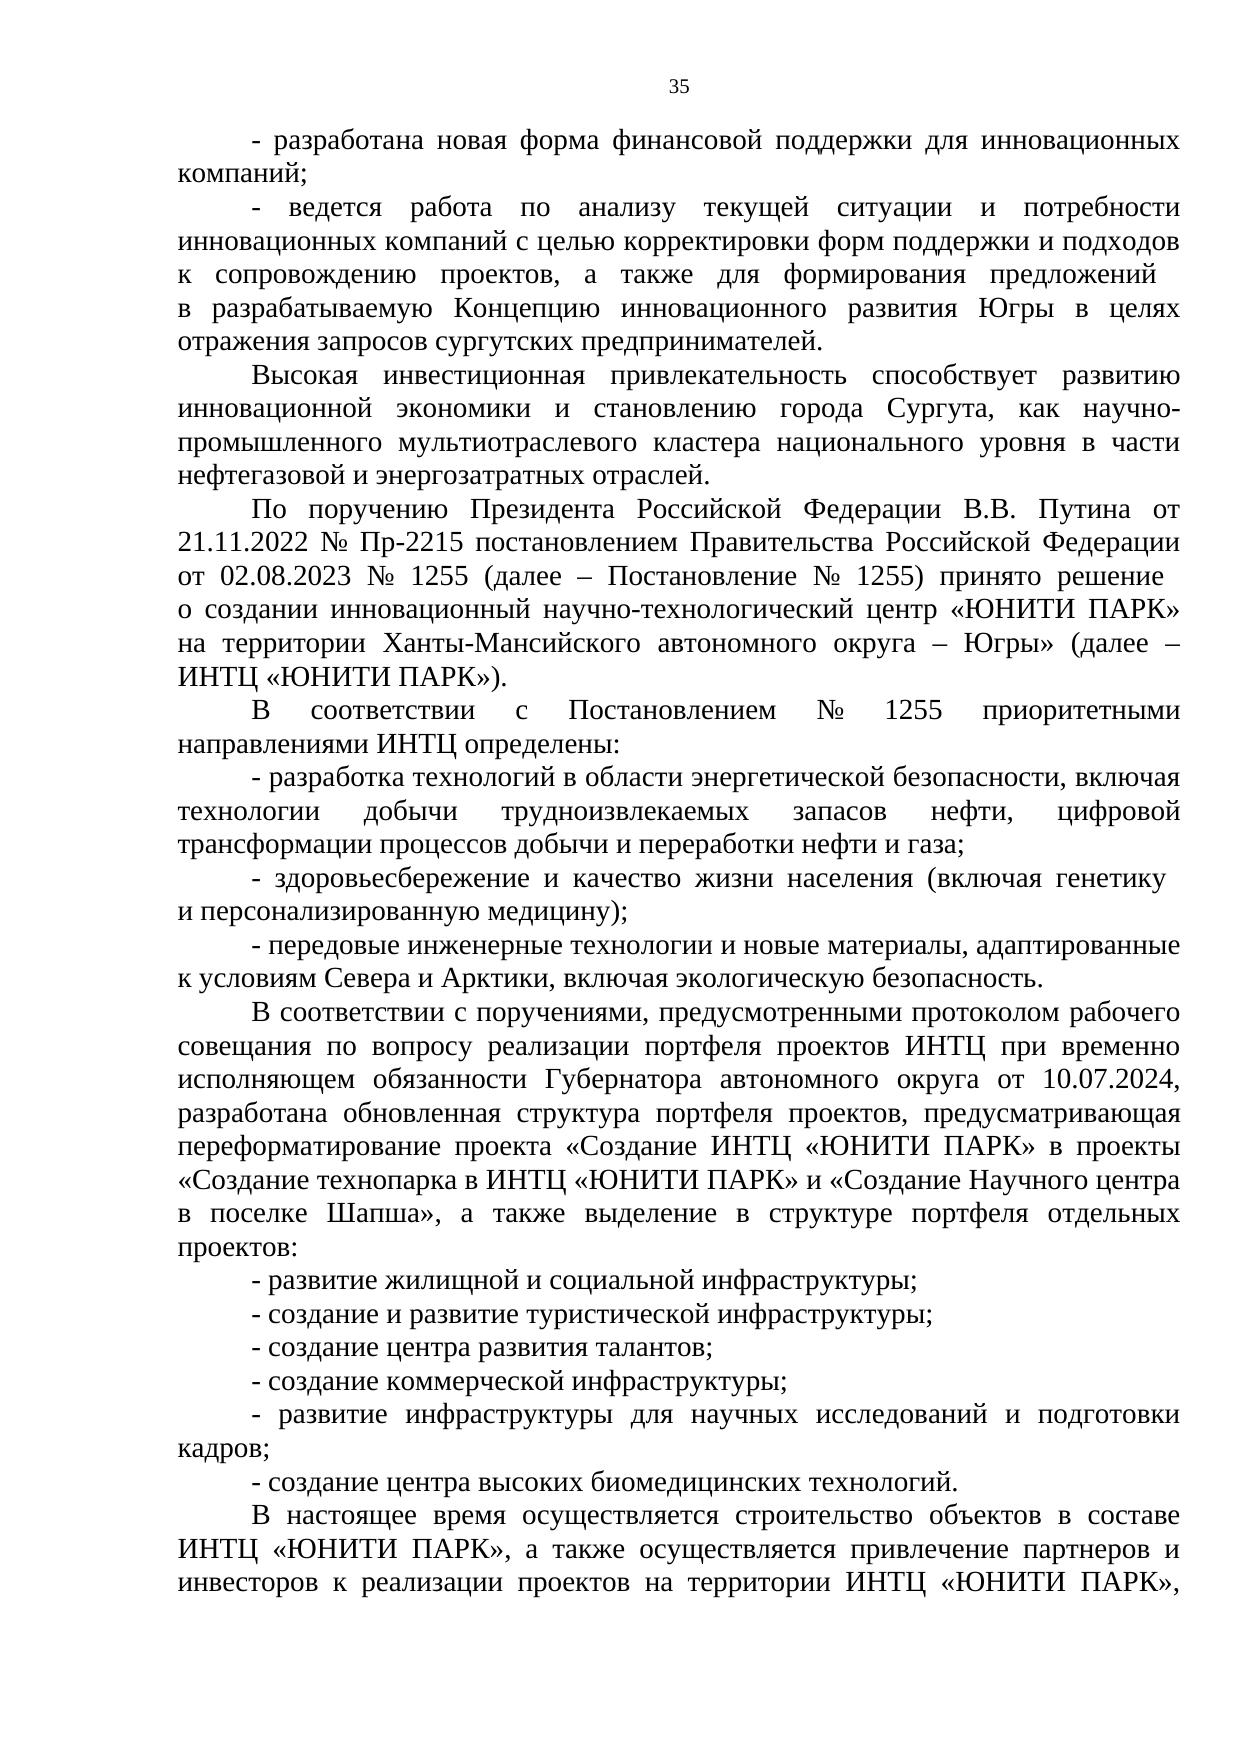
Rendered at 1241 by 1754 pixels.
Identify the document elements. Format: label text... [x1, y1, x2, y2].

text - здоровьесбережение и качество жизни населения (включая генетику и персонализированную медицину); [177, 860, 1181, 927]
text - разработана новая форма финансовой поддержки для инновационных компаний; [177, 122, 1181, 189]
text - передовые инженерные технологии и новые материалы, адаптированные к условиям Севера и Арктики, включая экологическую безопасность. [177, 927, 1181, 994]
text - развитие инфраструктуры для научных исследований и подготовки кадров; [177, 1397, 1181, 1464]
text Высокая инвестиционная привлекательность способствует развитию инновационной экономики и становлению города Сургута, как научно-промышленного мультиотраслевого кластера национального уровня в части нефтегазовой и энергозатратных отраслей. [177, 357, 1181, 491]
text - разработка технологий в области энергетической безопасности, включая технологии добычи трудноизвлекаемых запасов нефти, цифровой трансформации процессов добычи и переработки нефти и газа; [177, 759, 1181, 860]
text - создание и развитие туристической инфраструктуры; [177, 1296, 1181, 1329]
text В соответствии с поручениями, предусмотренными протоколом рабочего совещания по вопросу реализации портфеля проектов ИНТЦ при временно исполняющем обязанности Губернатора автономного округа от 10.07.2024, разработана обновленная структура портфеля проектов, предусматривающая переформатирование проекта «Создание ИНТЦ «ЮНИТИ ПАРК» в проекты «Создание технопарка в ИНТЦ «ЮНИТИ ПАРК» и «Создание Научного центра в поселке Шапша», а также выделение в структуре портфеля отдельных проектов: [177, 994, 1181, 1262]
text - ведется работа по анализу текущей ситуации и потребности инновационных компаний с целью корректировки форм поддержки и подходов к сопровождению проектов, а также для формирования предложений в разрабатываемую Концепцию инновационного развития Югры в целях отражения запросов сургутских предпринимателей. [177, 189, 1181, 357]
text - развитие жилищной и социальной инфраструктуры; [177, 1262, 1181, 1296]
text - создание коммерческой инфраструктуры; [177, 1363, 1181, 1397]
text В соответствии с Постановлением № 1255 приоритетными направлениями ИНТЦ определены: [177, 692, 1181, 759]
text - создание центра развития талантов; [177, 1329, 1181, 1363]
text - создание центра высоких биомедицинских технологий. [177, 1464, 1181, 1497]
text По поручению Президента Российской Федерации В.В. Путина от 21.11.2022 № Пр-2215 постановлением Правительства Российской Федерации от 02.08.2023 № 1255 (далее – Постановление № 1255) принято решение о создании инновационный научно-технологический центр «ЮНИТИ ПАРК» на территории Ханты-Мансийского автономного округа – Югры» (далее – ИНТЦ «ЮНИТИ ПАРК»). [177, 491, 1181, 692]
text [177, 1497, 1181, 1598]
